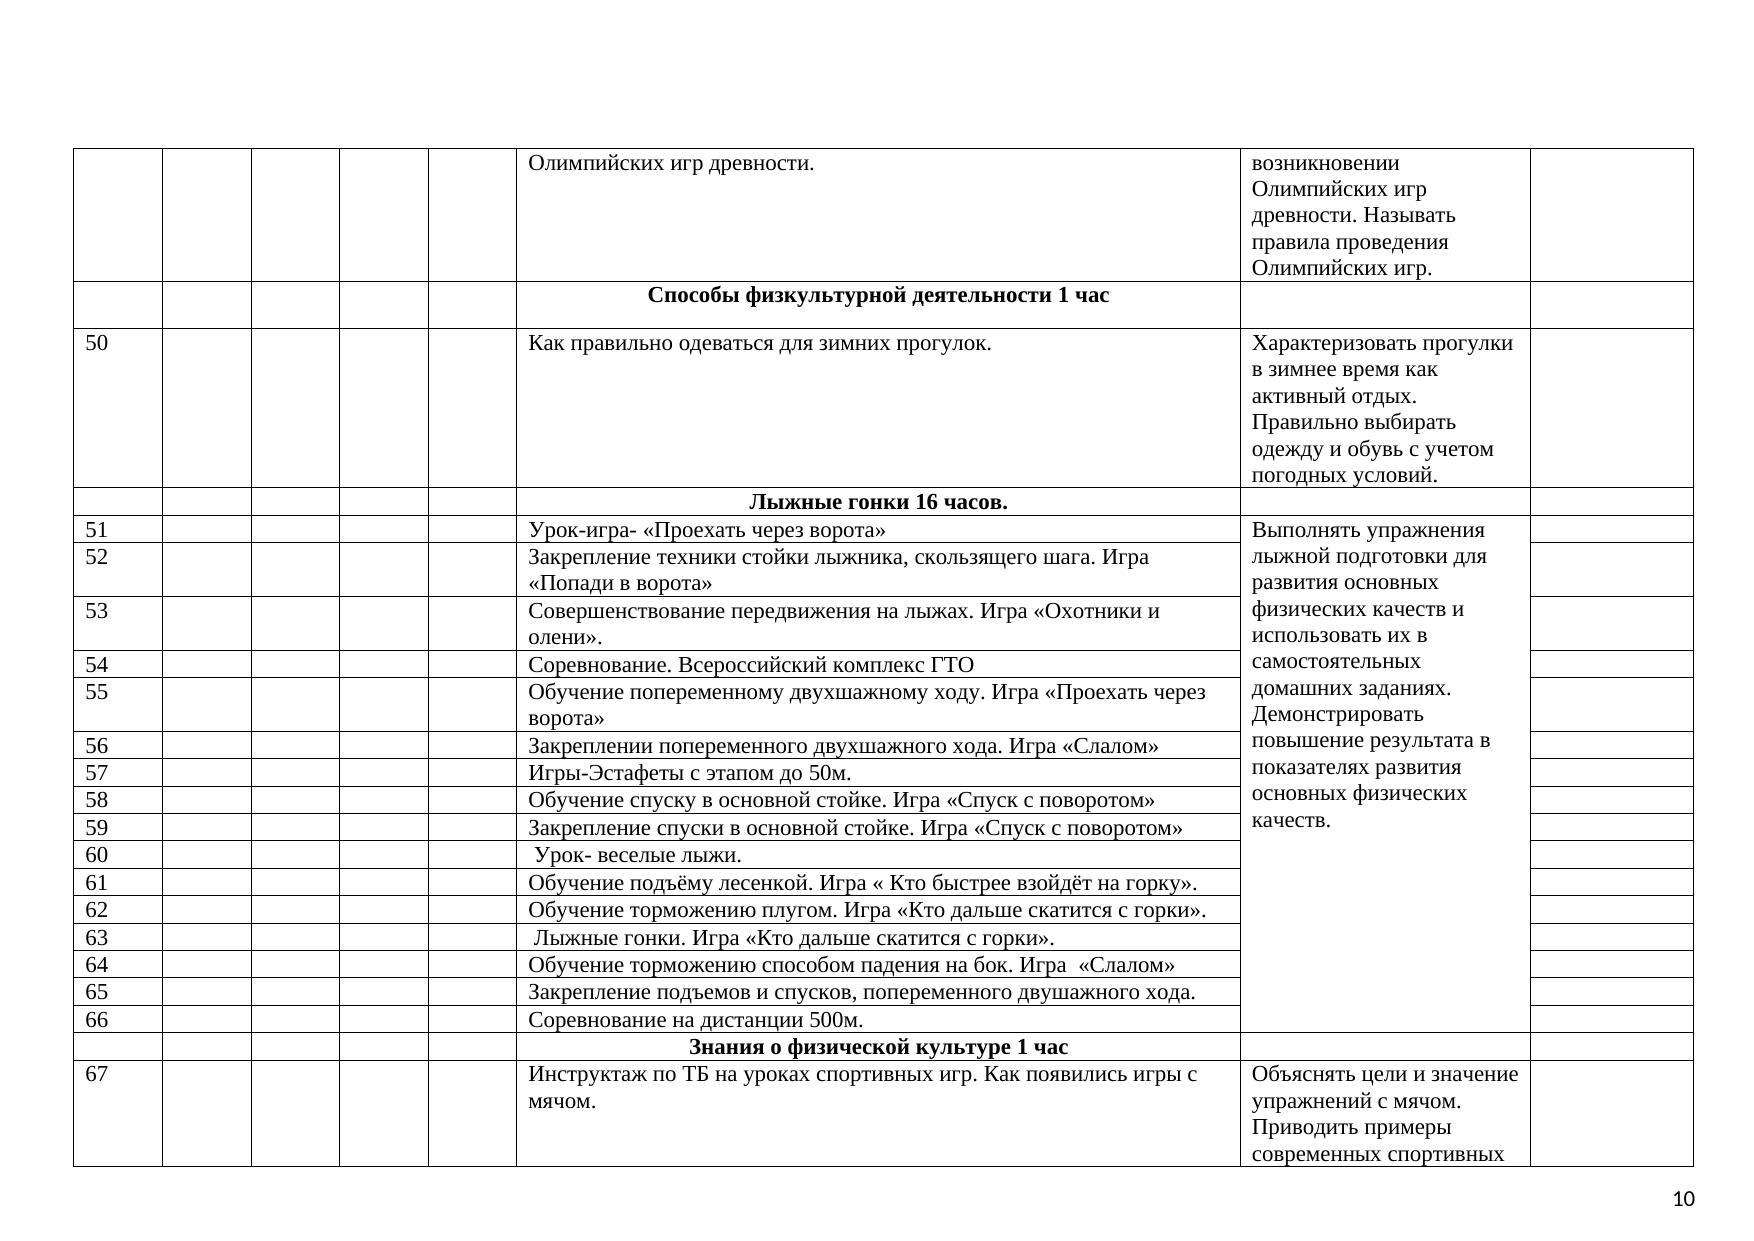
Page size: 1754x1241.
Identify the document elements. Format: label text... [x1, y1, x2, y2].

table_cell 50 [74, 329, 162, 487]
table_cell [340, 597, 428, 649]
table_cell [340, 329, 428, 487]
table_cell 64 [74, 951, 162, 977]
table_cell Соревнование. Всероссийский комплекс ГТО [517, 651, 1240, 677]
table_cell Лыжные гонки. Игра «Кто дальше скатится с горки». [517, 924, 1240, 950]
table_cell Обучение торможению способом падения на бок. Игра «Слалом» [517, 951, 1240, 977]
table_cell [1531, 924, 1693, 950]
table_cell [340, 1006, 428, 1032]
table_cell [429, 597, 516, 649]
table_cell [1531, 787, 1693, 813]
table_cell [1531, 488, 1693, 515]
table_cell [163, 814, 251, 840]
table_cell Характеризовать прогулки в зимнее время как активный отдых. Правильно выбирать одежду и обувь с учетом погодных условий. [1241, 329, 1530, 487]
table_cell 60 [74, 841, 162, 868]
table_cell [252, 1061, 339, 1166]
table_cell [163, 787, 251, 813]
table_cell Лыжные гонки 16 часов. [517, 488, 1240, 515]
table_cell [252, 678, 339, 731]
table_cell [429, 149, 516, 281]
table_cell [1531, 282, 1693, 328]
table_cell 61 [74, 869, 162, 895]
table_cell [252, 1033, 339, 1059]
table_cell [429, 759, 516, 786]
table_cell [163, 732, 251, 758]
table_cell [340, 841, 428, 868]
table_cell [1531, 329, 1693, 487]
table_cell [1241, 149, 1530, 281]
table_cell [163, 1061, 251, 1166]
table_cell [429, 1006, 516, 1032]
table_cell [429, 732, 516, 758]
table_cell Закрепление спуски в основной стойке. Игра «Спуск с поворотом» [517, 814, 1240, 840]
table_cell [252, 978, 339, 1005]
table_cell Как правильно одеваться для зимних прогулок. [517, 329, 1240, 487]
table_cell Знания о физической культуре 1 час [517, 1033, 1240, 1059]
table_cell Закрепление подъемов и спусков, попеременного двушажного хода. [517, 978, 1240, 1005]
table_cell [163, 1033, 251, 1059]
table_cell [1531, 841, 1693, 868]
table_cell [163, 869, 251, 895]
table_cell [1241, 488, 1530, 515]
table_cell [1241, 1061, 1530, 1166]
table_cell Закрепление техники стойки лыжника, скользящего шага. Игра «Попади в ворота» [517, 543, 1240, 596]
table_cell [1531, 597, 1693, 649]
table_cell [340, 1033, 428, 1059]
table_cell [340, 924, 428, 950]
table_cell Урок-игра- «Проехать через ворота» [517, 516, 1240, 542]
table_cell [340, 678, 428, 731]
table_cell [163, 543, 251, 596]
table_cell [252, 787, 339, 813]
table_cell [340, 282, 428, 328]
table_cell 59 [74, 814, 162, 840]
table_cell [340, 1061, 428, 1166]
table_cell [163, 678, 251, 731]
table_cell [252, 516, 339, 542]
table_cell [74, 282, 162, 328]
table_cell [252, 651, 339, 677]
table_cell [340, 951, 428, 977]
table_cell Обучение торможению плугом. Игра «Кто дальше скатится с горки». [517, 896, 1240, 922]
table_cell [429, 282, 516, 328]
table_cell [252, 869, 339, 895]
table_cell 62 [74, 896, 162, 922]
table_cell 54 [74, 651, 162, 677]
table_cell [429, 951, 516, 977]
table_cell [252, 759, 339, 786]
table_cell [163, 951, 251, 977]
table_cell [429, 329, 516, 487]
table_cell [252, 1006, 339, 1032]
table_cell [340, 732, 428, 758]
table_cell [252, 814, 339, 840]
table_cell [429, 869, 516, 895]
table_cell Способы физкультурной деятельности 1 час [517, 282, 1240, 328]
table_cell 53 [74, 597, 162, 649]
table_cell Обучение спуску в основной стойке. Игра «Спуск с поворотом» [517, 787, 1240, 813]
table_cell [340, 978, 428, 1005]
table_cell Игры-Эстафеты с этапом до 50м. [517, 759, 1240, 786]
table_cell 49 [74, 149, 162, 281]
table_cell [163, 841, 251, 868]
table_cell 65 [74, 978, 162, 1005]
table_cell [429, 896, 516, 922]
table_cell Совершенствование передвижения на лыжах. Игра «Охотники и олени». [517, 597, 1240, 649]
table_cell [163, 924, 251, 950]
table_cell [1531, 732, 1693, 758]
table_cell [429, 1061, 516, 1166]
table_cell 58 [74, 787, 162, 813]
table_cell [74, 1033, 162, 1059]
table_cell [163, 488, 251, 515]
table_cell [163, 597, 251, 649]
table_cell [429, 978, 516, 1005]
table_cell [340, 516, 428, 542]
table_cell [1531, 814, 1693, 840]
table_cell [163, 759, 251, 786]
table_cell [1531, 869, 1693, 895]
table_cell [1531, 543, 1693, 596]
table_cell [517, 149, 1240, 281]
table_cell [429, 841, 516, 868]
table_cell [1531, 516, 1693, 542]
table_cell [163, 516, 251, 542]
table_cell [340, 543, 428, 596]
table_cell 57 [74, 759, 162, 786]
table_cell [429, 516, 516, 542]
table_cell Обучение попеременному двухшажному ходу. Игра «Проехать через ворота» [517, 678, 1240, 731]
table_cell [1531, 1061, 1693, 1166]
table_cell [340, 759, 428, 786]
table_cell [1531, 1033, 1693, 1059]
table_cell [74, 488, 162, 515]
table_cell [1531, 951, 1693, 977]
table_cell [163, 651, 251, 677]
table_cell [340, 651, 428, 677]
table_cell [252, 841, 339, 868]
table_cell [429, 814, 516, 840]
table_cell [1531, 678, 1693, 731]
table_cell [163, 896, 251, 922]
table_cell [1241, 1033, 1530, 1059]
table_cell [252, 543, 339, 596]
table_cell [252, 149, 339, 281]
table_cell [252, 282, 339, 328]
table_cell Закреплении попеременного двухшажного хода. Игра «Слалом» [517, 732, 1240, 758]
table_cell 67 [74, 1061, 162, 1166]
table_cell [429, 1033, 516, 1059]
table_cell [252, 951, 339, 977]
table_cell 51 [74, 516, 162, 542]
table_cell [517, 1061, 1240, 1166]
table_cell [1531, 978, 1693, 1005]
table_cell [163, 149, 251, 281]
table_cell Обучение подъёму лесенкой. Игра « Кто быстрее взойдёт на горку». [517, 869, 1240, 895]
table_cell [429, 787, 516, 813]
table_cell 66 [74, 1006, 162, 1032]
table_cell [163, 282, 251, 328]
table_cell Урок- веселые лыжи. [517, 841, 1240, 868]
table_cell [163, 978, 251, 1005]
table_cell 55 [74, 678, 162, 731]
table_cell [252, 488, 339, 515]
table_cell [252, 597, 339, 649]
table_cell [429, 678, 516, 731]
table_cell [1531, 759, 1693, 786]
table_cell 56 [74, 732, 162, 758]
table_cell 52 [74, 543, 162, 596]
table_cell [163, 1006, 251, 1032]
table_cell [340, 896, 428, 922]
table_cell [340, 814, 428, 840]
table_cell Соревнование на дистанции 500м. [517, 1006, 1240, 1032]
table_cell [252, 329, 339, 487]
table_cell [340, 787, 428, 813]
table_cell [340, 488, 428, 515]
table_cell Выполнять упражнения лыжной подготовки для развития основных физических качеств и использовать их в самостоятельных домашних заданиях. Демонстрировать повышение результата в показателях развития основных физических качеств. [1241, 516, 1530, 1032]
table_cell [429, 543, 516, 596]
table_cell [252, 924, 339, 950]
table_cell [1531, 1006, 1693, 1032]
table_cell [429, 651, 516, 677]
table_cell [340, 869, 428, 895]
table_cell [1531, 651, 1693, 677]
table_cell [429, 924, 516, 950]
table_cell [340, 149, 428, 281]
table_cell [1531, 149, 1693, 281]
table_cell [252, 732, 339, 758]
table_cell [1531, 896, 1693, 922]
table_cell [1241, 282, 1530, 328]
table_cell 63 [74, 924, 162, 950]
table_cell [163, 329, 251, 487]
table_cell [252, 896, 339, 922]
table_cell [429, 488, 516, 515]
